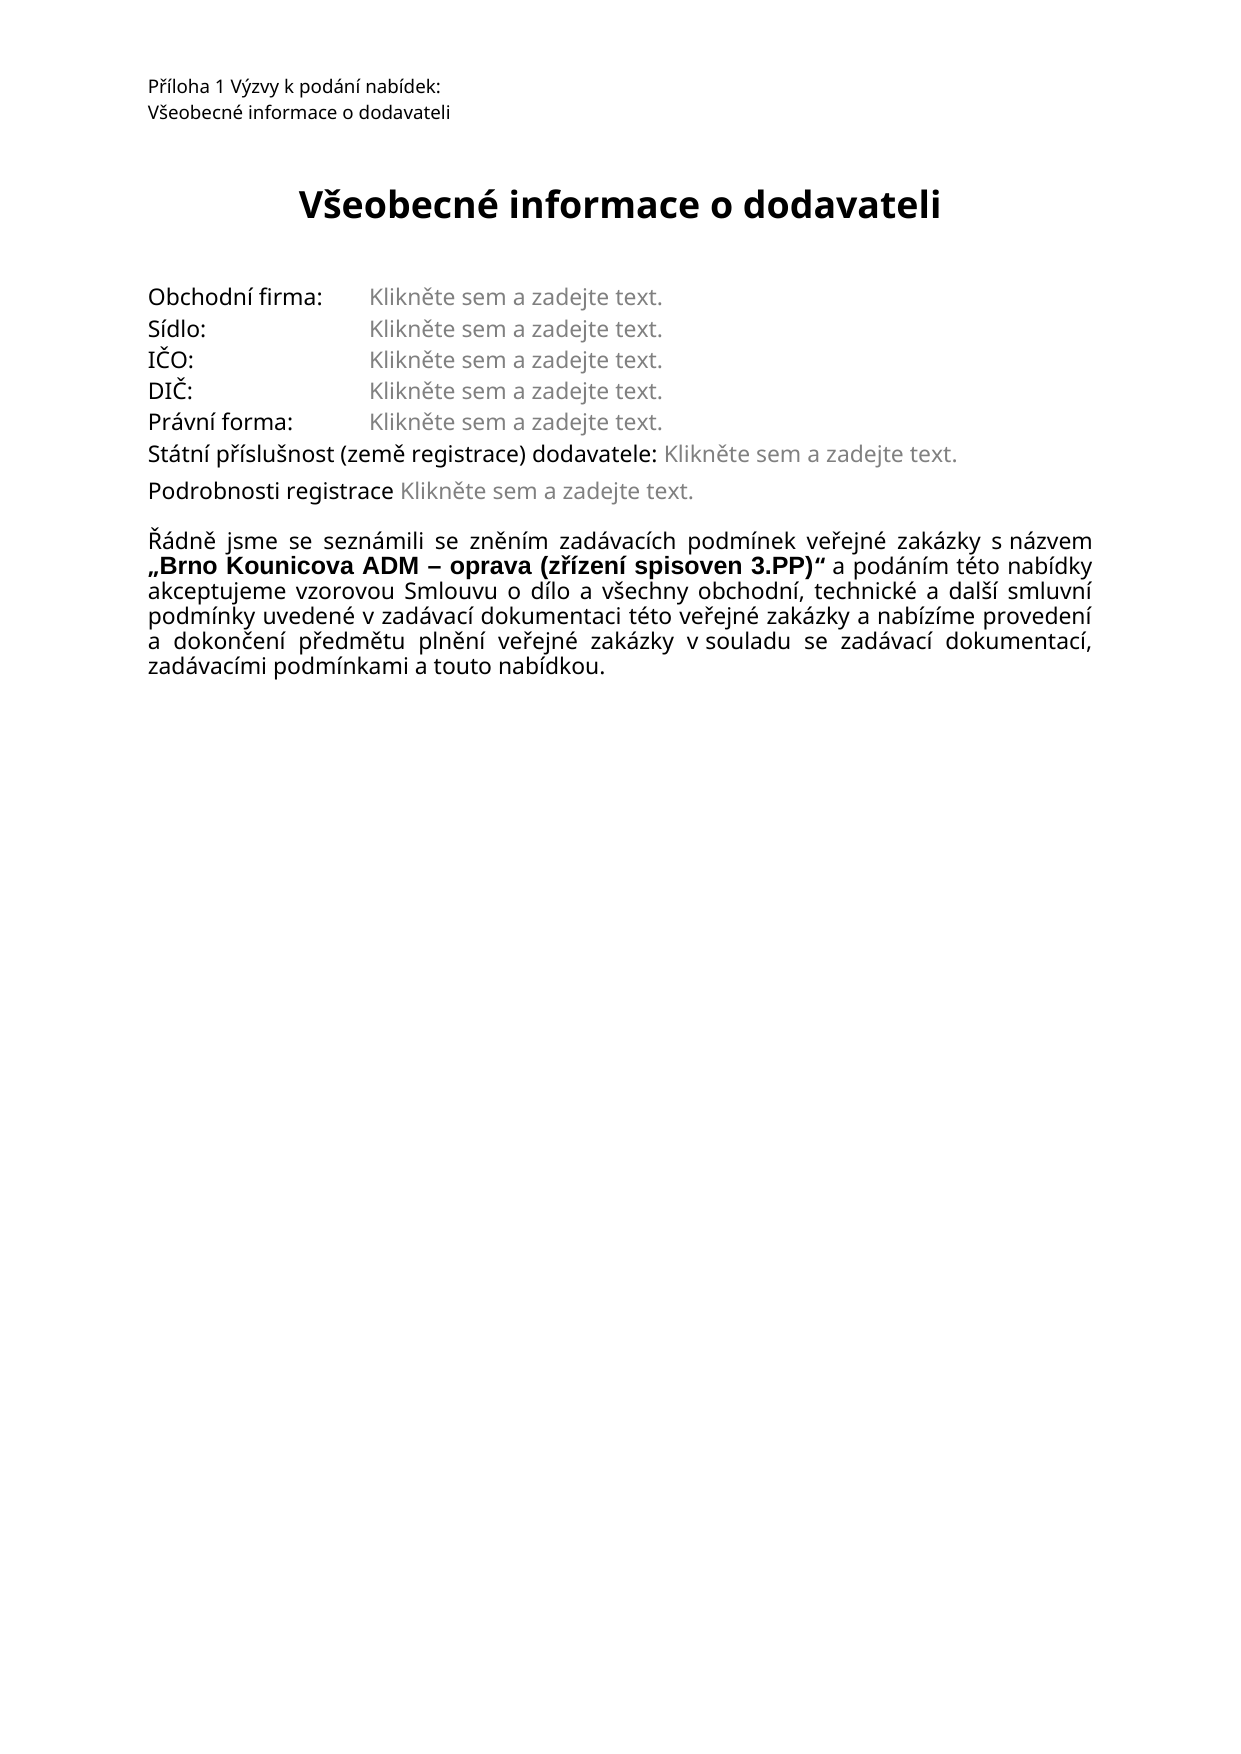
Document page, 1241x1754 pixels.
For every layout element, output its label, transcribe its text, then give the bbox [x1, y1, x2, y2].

text Řádně jsme se seznámili se zněním zadávacích podmínek veřejné zakázky s názvem „Brno Kounicova ADM – oprava (zřízení spisoven 3.PP)“ a podáním této nabídky akceptujeme vzorovou Smlouvu o dílo a všechny obchodní, technické a další smluvní podmínky uvedené v zadávací dokumentaci této veřejné zakázky a nabízíme provedení a dokončení předmětu plnění veřejné zakázky v souladu se zadávací dokumentací, zadávacími podmínkami a touto nabídkou. [148, 529, 1093, 679]
text Právní forma: [148, 411, 1093, 436]
text IČO: [148, 348, 1093, 373]
text Podrobnosti registrace [148, 479, 1093, 504]
text Obchodní firma: [148, 286, 1093, 311]
text Sídlo: [148, 317, 1093, 342]
text Státní příslušnost (země registrace) dodavatele: [148, 442, 1093, 467]
title Všeobecné informace o dodavateli [148, 178, 1093, 229]
text DIČ: [148, 379, 1093, 404]
